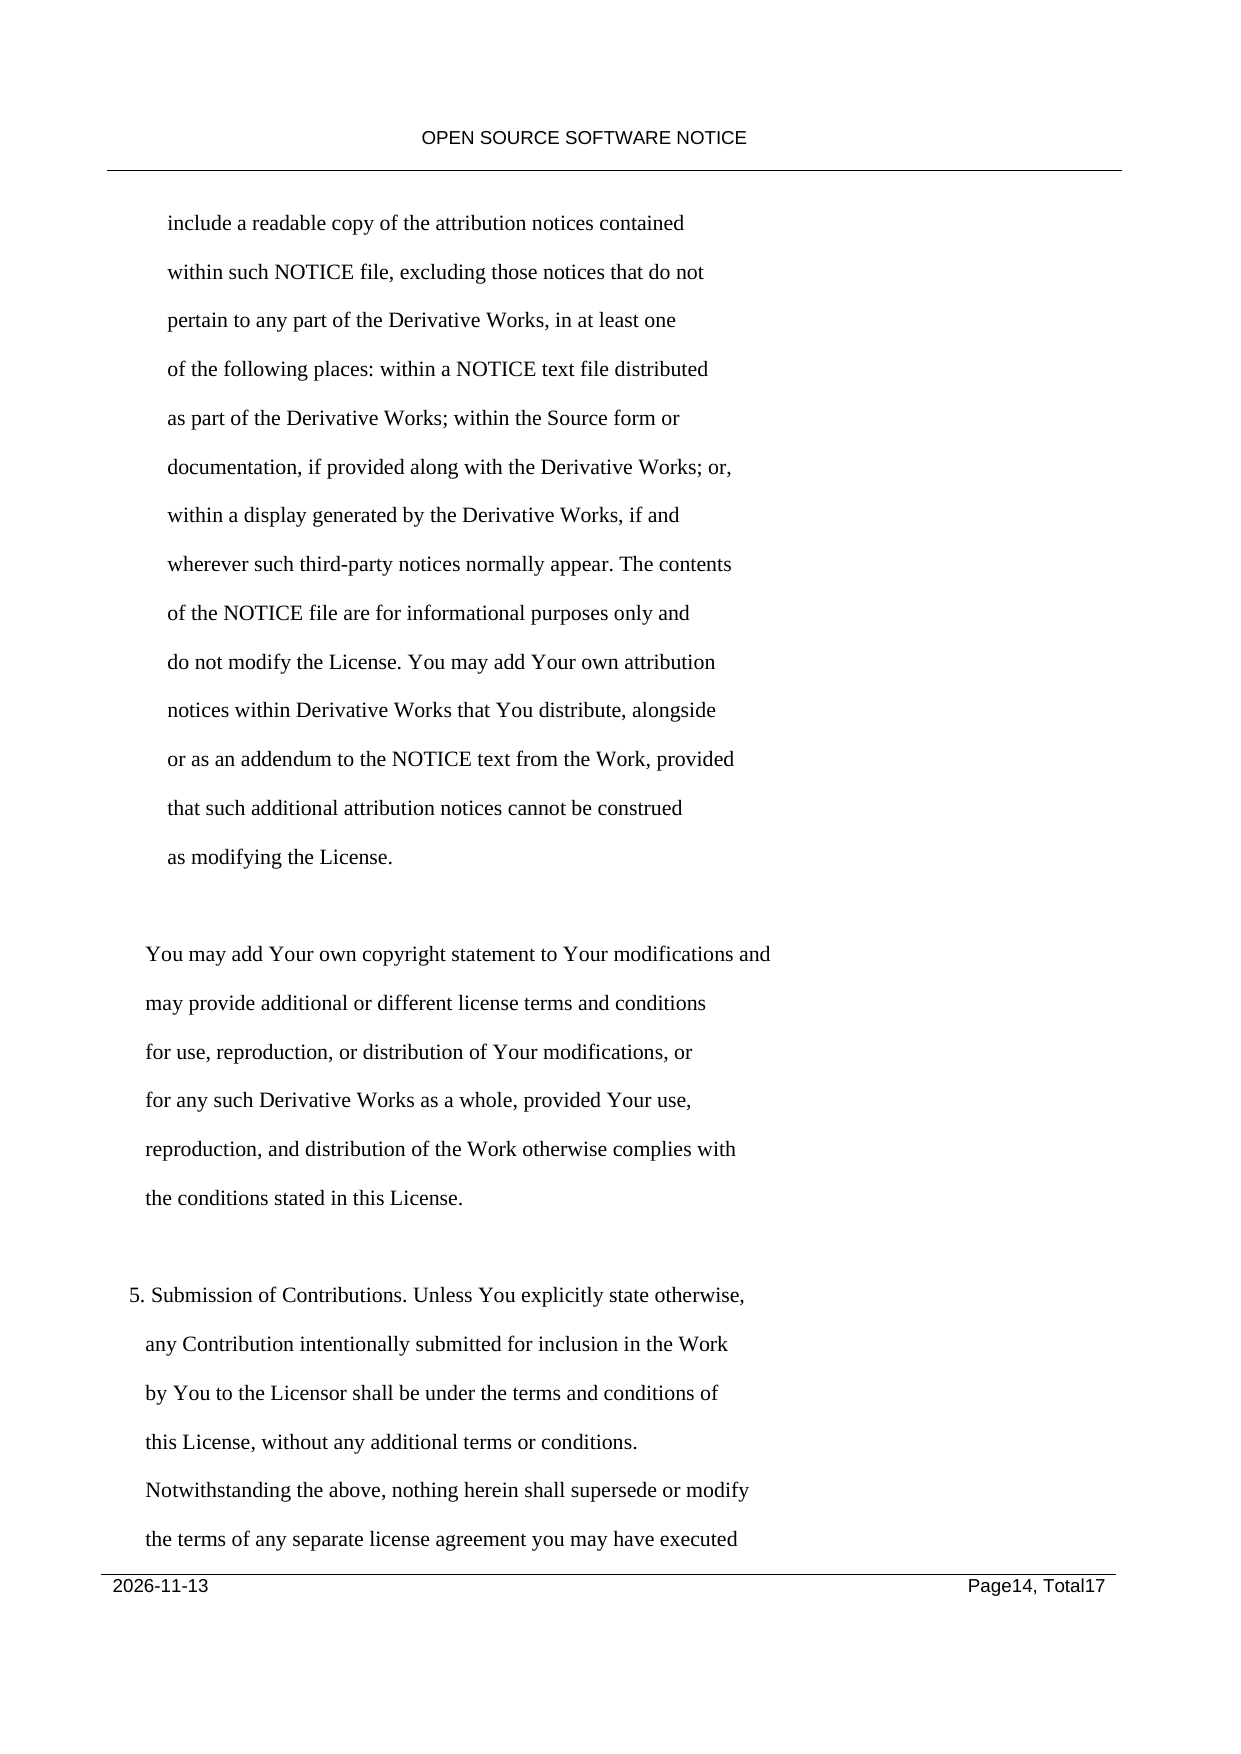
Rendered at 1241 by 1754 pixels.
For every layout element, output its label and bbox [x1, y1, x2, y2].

text [112, 206, 1128, 1555]
